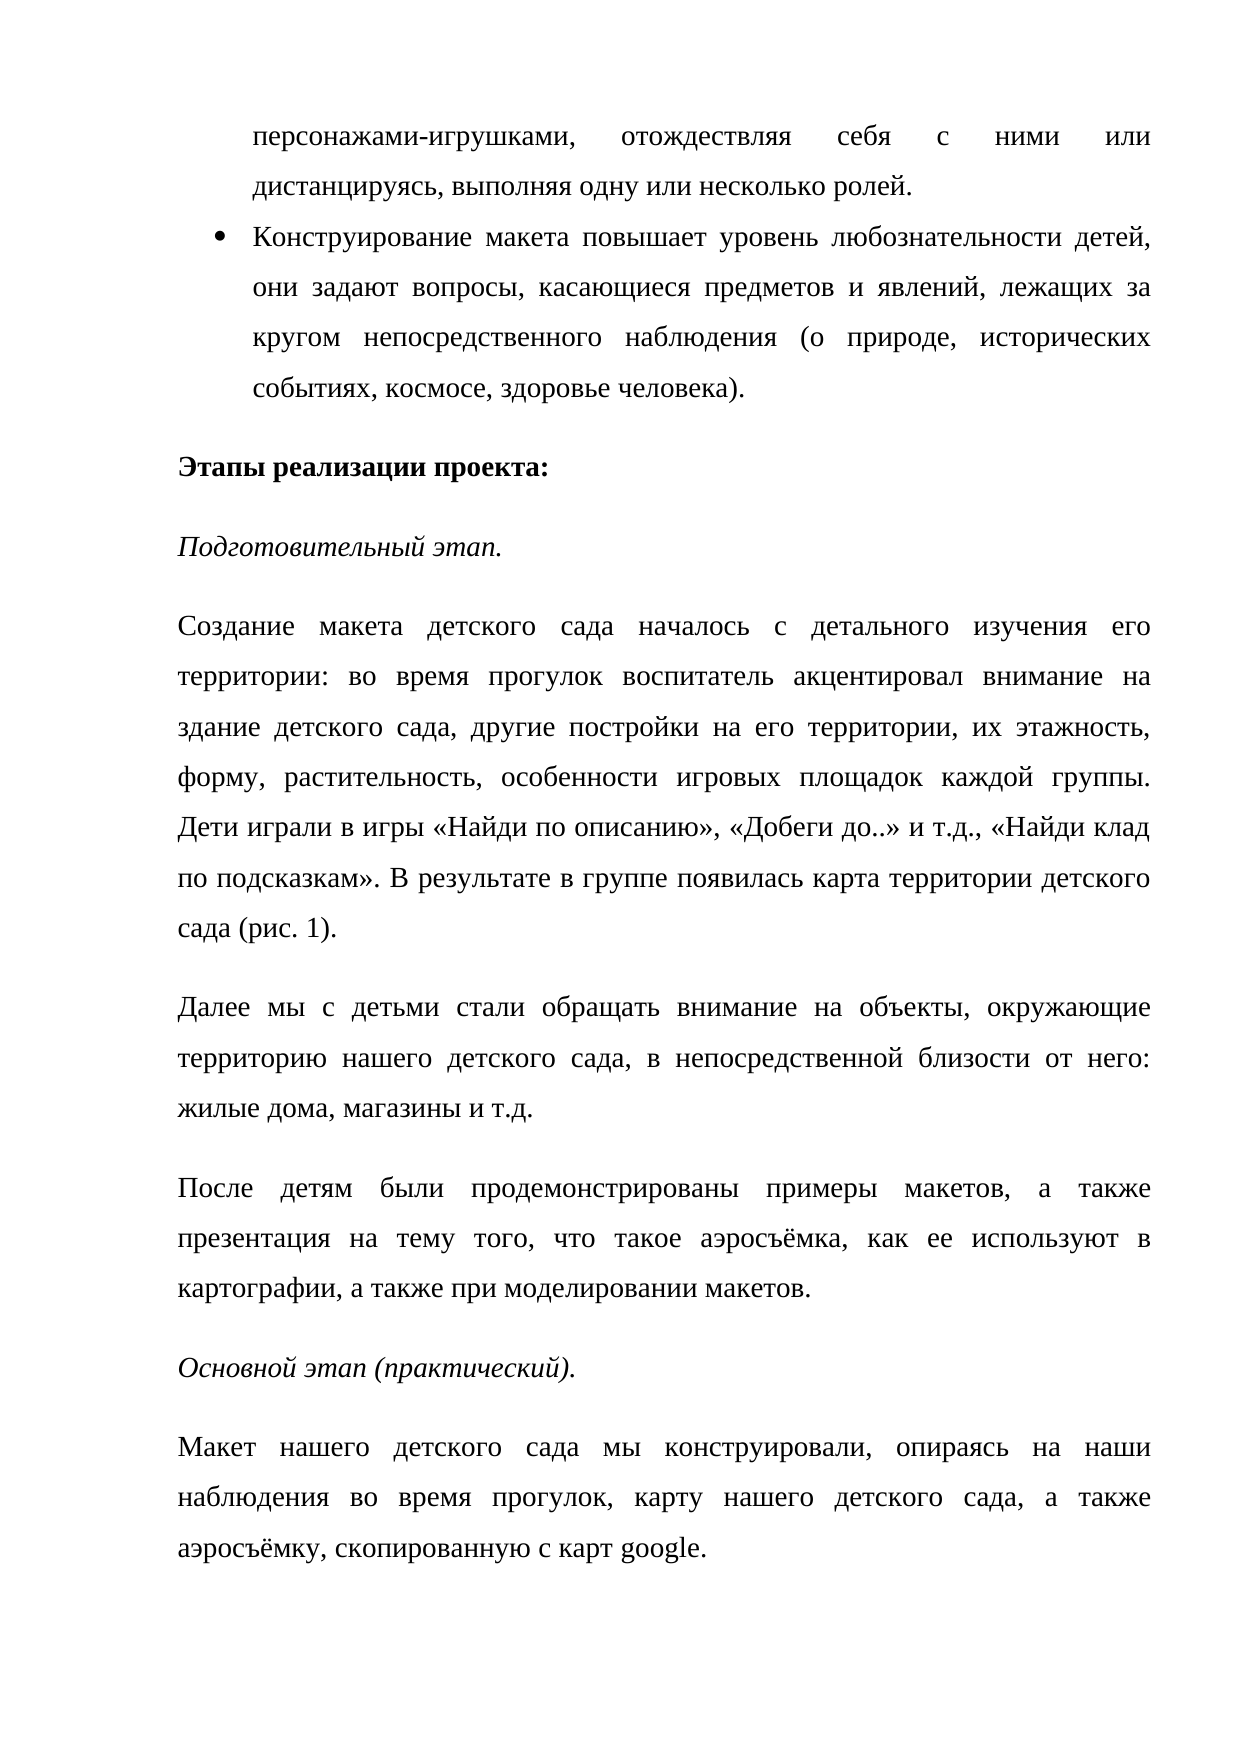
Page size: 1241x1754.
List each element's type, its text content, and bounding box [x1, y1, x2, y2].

text После детям были продемонстрированы примеры макетов, а также презентация на тему того, что такое аэросъёмка, как ее используют в картографии, а также при моделировании макетов. [177, 1170, 1152, 1304]
text Создание макета детского сада началось с детального изучения его территории: во время прогулок воспитатель акцентировал внимание на здание детского сада, другие постройки на его территории, их этажность, форму, растительность, особенности игровых площадок каждой группы. Дети играли в игры «Найди по описанию», «Добеги до..» и т.д., «Найди клад по подсказкам». В результате в группе появилась карта территории детского сада (рис. 1). [177, 608, 1152, 944]
text Подготовительный этап. [177, 529, 1152, 562]
text Далее мы с детьми стали обращать внимание на объекты, окружающие территорию нашего детского сада, в непосредственной близости от него: жилые дома, магазины и т.д. [177, 989, 1152, 1124]
text Основной этап (практический). [177, 1350, 1152, 1383]
text Макет нашего детского сада мы конструировали, опираясь на наши наблюдения во время прогулок, карту нашего детского сада, а также аэросъёмку, скопированную с карт google. [177, 1429, 1152, 1563]
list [215, 118, 1152, 202]
list Конструирование макета повышает уровень любознательности детей, они задают вопросы, касающиеся предметов и явлений, лежащих за кругом непосредственного наблюдения (о природе, исторических событиях, космосе, здоровье человека). [215, 219, 1152, 403]
text Этапы реализации проекта: [177, 449, 1152, 483]
